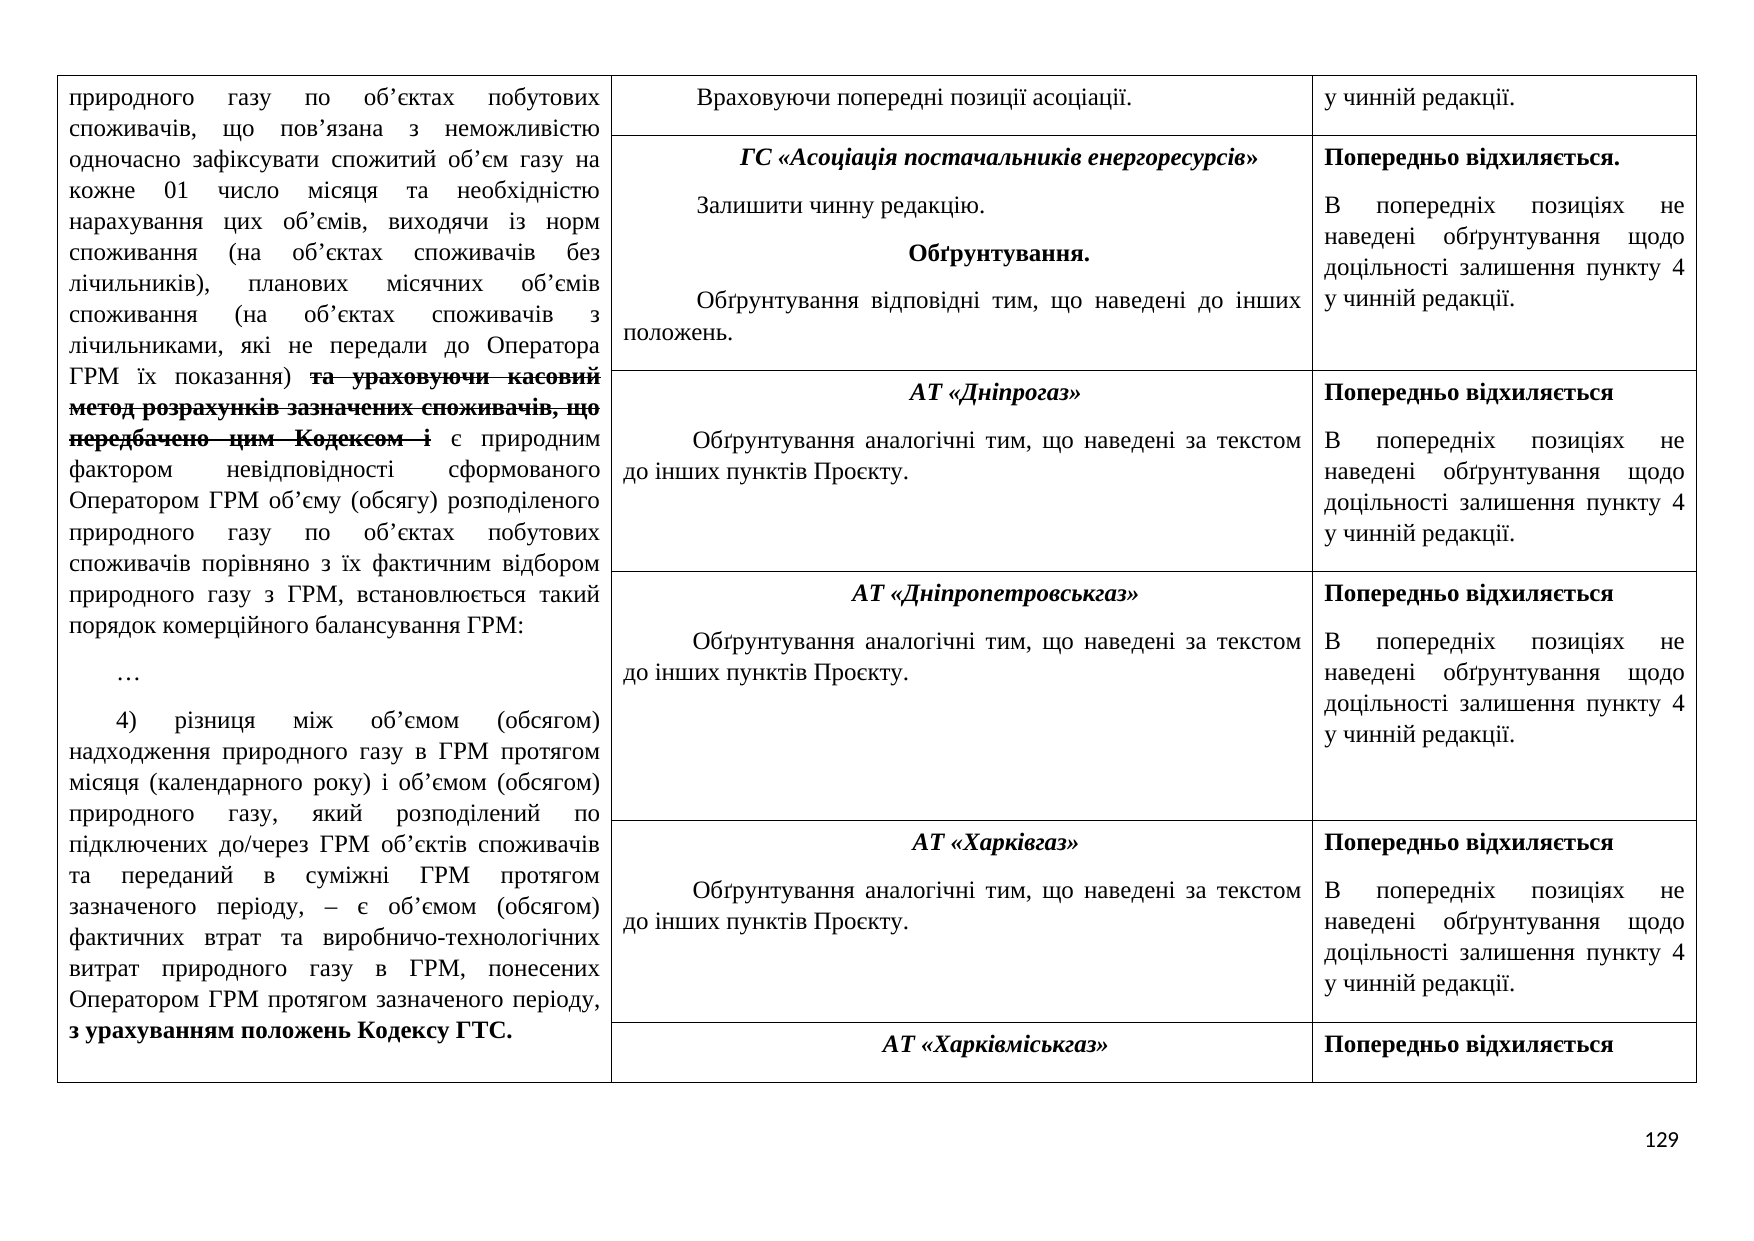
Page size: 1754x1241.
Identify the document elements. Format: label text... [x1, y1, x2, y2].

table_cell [612, 76, 1312, 135]
table_cell АТ «Дніпропетровськгаз» Обґрунтування аналогічні тим, що наведені за текстом до інших пунктів Проєкту. [612, 572, 1312, 820]
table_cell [1313, 1023, 1696, 1082]
table_cell АТ «Харківгаз» Обґрунтування аналогічні тим, що наведені за текстом до інших пунктів Проєкту. [612, 821, 1312, 1022]
table_cell Попередньо відхиляється В попередніх позиціях не наведені обґрунтування щодо доцільності залишення пункту 4 у чинній редакції. [1313, 572, 1696, 820]
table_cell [612, 1023, 1312, 1082]
table_cell ГС «Асоціація постачальників енергоресурсів» Залишити чинну редакцію. Обґрунтування. Обґрунтування відповідні тим, що наведені до інших положень. [612, 136, 1312, 370]
table_cell Попередньо відхиляється В попередніх позиціях не наведені обґрунтування щодо доцільності залишення пункту 4 у чинній редакції. [1313, 821, 1696, 1022]
table_cell Попередньо відхиляється. В попередніх позиціях не наведені обґрунтування щодо доцільності залишення пункту 4 у чинній редакції. [1313, 136, 1696, 370]
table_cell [1313, 76, 1696, 135]
table_cell Попередньо відхиляється В попередніх позиціях не наведені обґрунтування щодо доцільності залишення пункту 4 у чинній редакції. [1313, 371, 1696, 571]
table_cell АТ «Дніпрогаз» Обґрунтування аналогічні тим, що наведені за текстом до інших пунктів Проєкту. [612, 371, 1312, 571]
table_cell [58, 76, 611, 1082]
